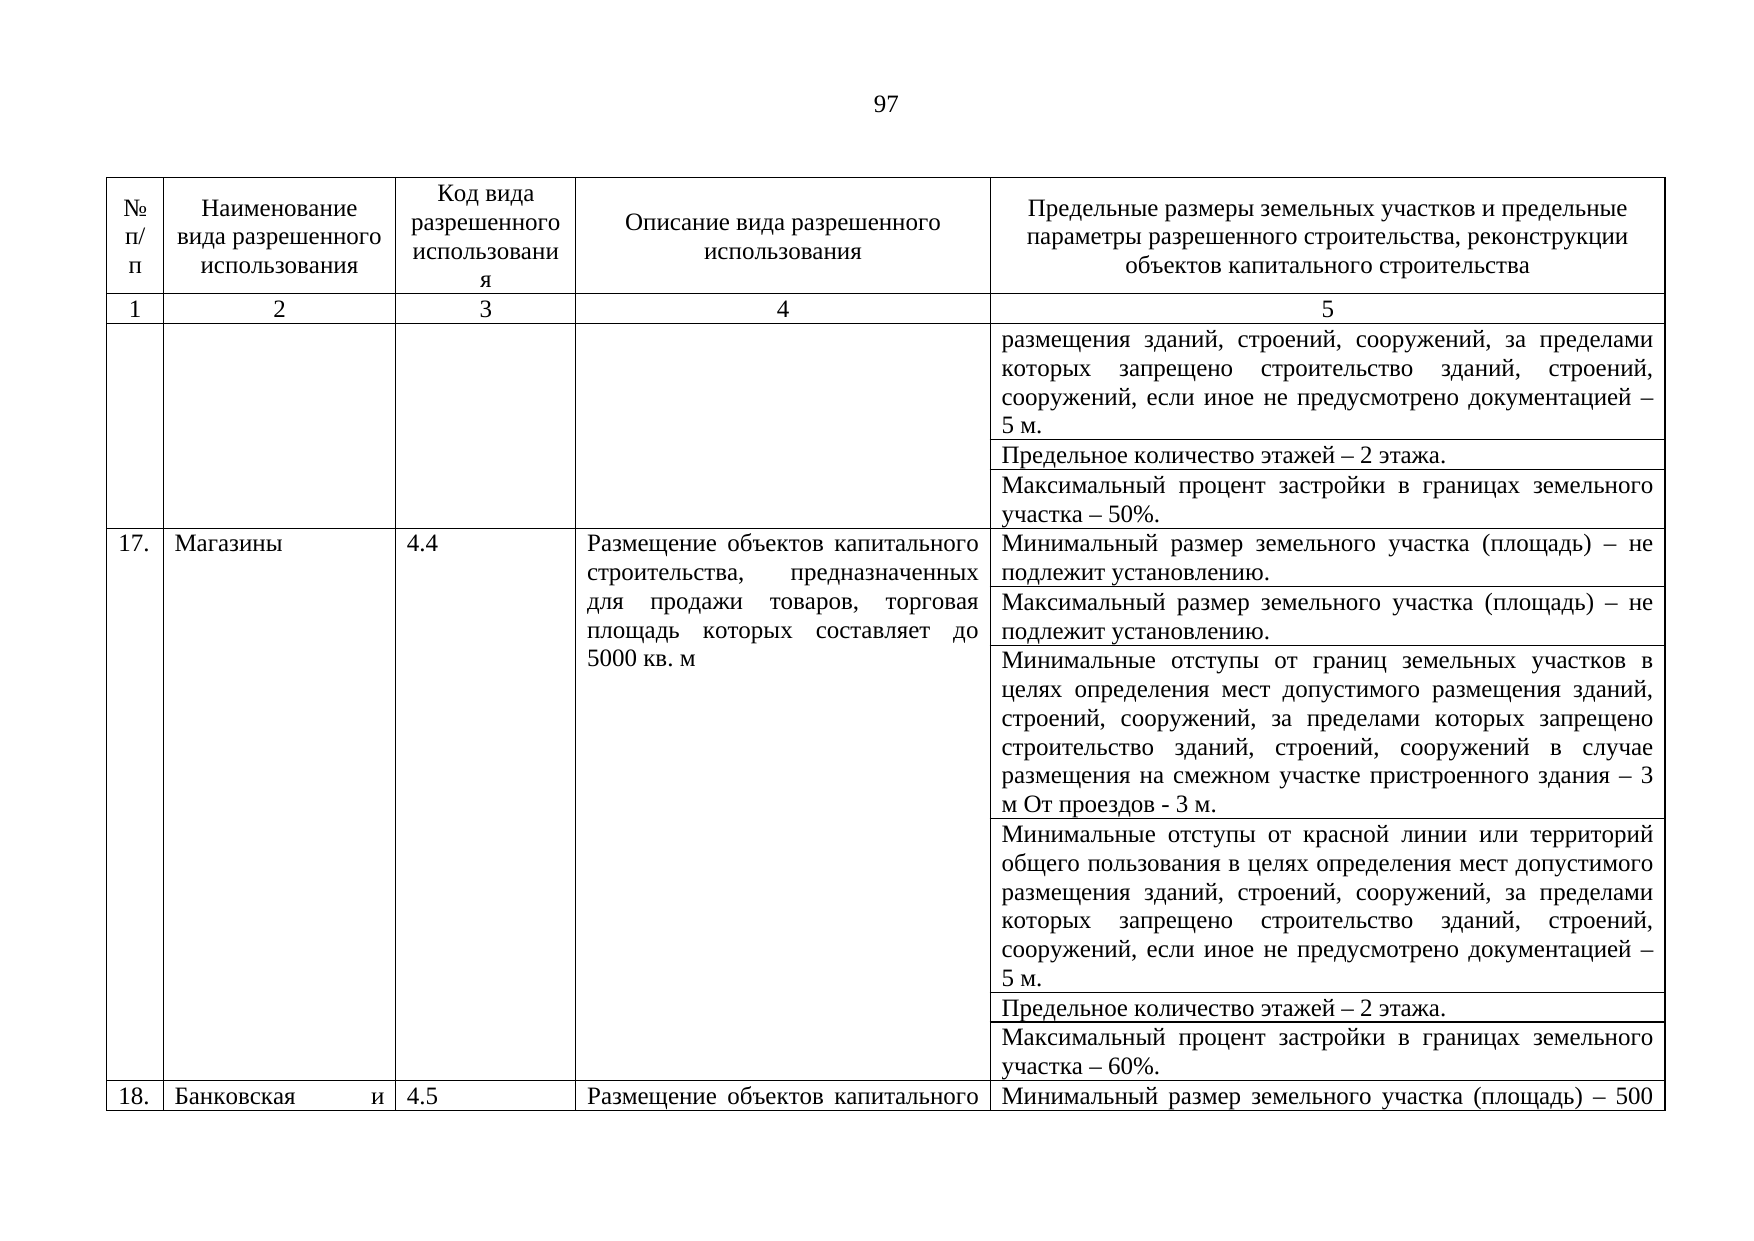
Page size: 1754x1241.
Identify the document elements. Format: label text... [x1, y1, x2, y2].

table_cell Размещение объектов капитального строительства, предназначенных для размещения организаций, оказывающих банковские и страховые услуги [576, 1081, 990, 1110]
table_cell 4 [576, 294, 990, 323]
table_cell 1 [107, 294, 163, 323]
table_cell Максимальный процент застройки в границах земельного участка – 50%. [991, 470, 1664, 527]
table_cell 17. [107, 529, 163, 1080]
table_cell Минимальный размер земельного участка (площадь) – не подлежит установлению. [991, 529, 1664, 586]
table_cell 5 [991, 294, 1664, 323]
table_cell 18. [107, 1081, 163, 1110]
table_cell 3 [396, 294, 575, 323]
table_header Предельные размеры земельных участков и предельные параметры разрешенного строительства, реконструкции объектов капитального строительства [991, 178, 1664, 293]
table_cell Минимальный размер земельного участка (площадь) – 500 кв.м. [991, 1081, 1664, 1110]
table_cell Банковская и страховая деятельность [164, 1081, 395, 1110]
table_header Наименование вида разрешенного использования [164, 178, 395, 293]
table_header Описание вида разрешенного использования [576, 178, 990, 293]
table_cell Размещение объектов капитального строительства, предназначенных для продажи товаров, торговая площадь которых составляет до 5000 кв. м [576, 529, 990, 1080]
table_cell 2 [164, 294, 395, 323]
table_cell 4.4 [396, 529, 575, 1080]
table_cell Магазины [164, 529, 395, 1080]
table_cell 4.5 [396, 1081, 575, 1110]
table_cell Максимальный размер земельного участка (площадь) – не подлежит установлению. [991, 587, 1664, 644]
table_header № п/п [107, 178, 163, 293]
table_cell Максимальный процент застройки в границах земельного участка – 60%. [991, 1023, 1664, 1080]
table_cell Предельное количество этажей – 2 этажа. [991, 993, 1664, 1021]
table_cell Минимальные отступы от границ земельных участков в целях определения мест допустимого размещения зданий, строений, сооружений, за пределами которых запрещено строительство зданий, строений, сооружений в случае размещения на смежном участке пристроенного здания – 3 м От проездов - 3 м. [991, 646, 1664, 818]
table_cell Предельное количество этажей – 2 этажа. [991, 440, 1664, 469]
table_header Код вида разрешенного использования [396, 178, 575, 293]
